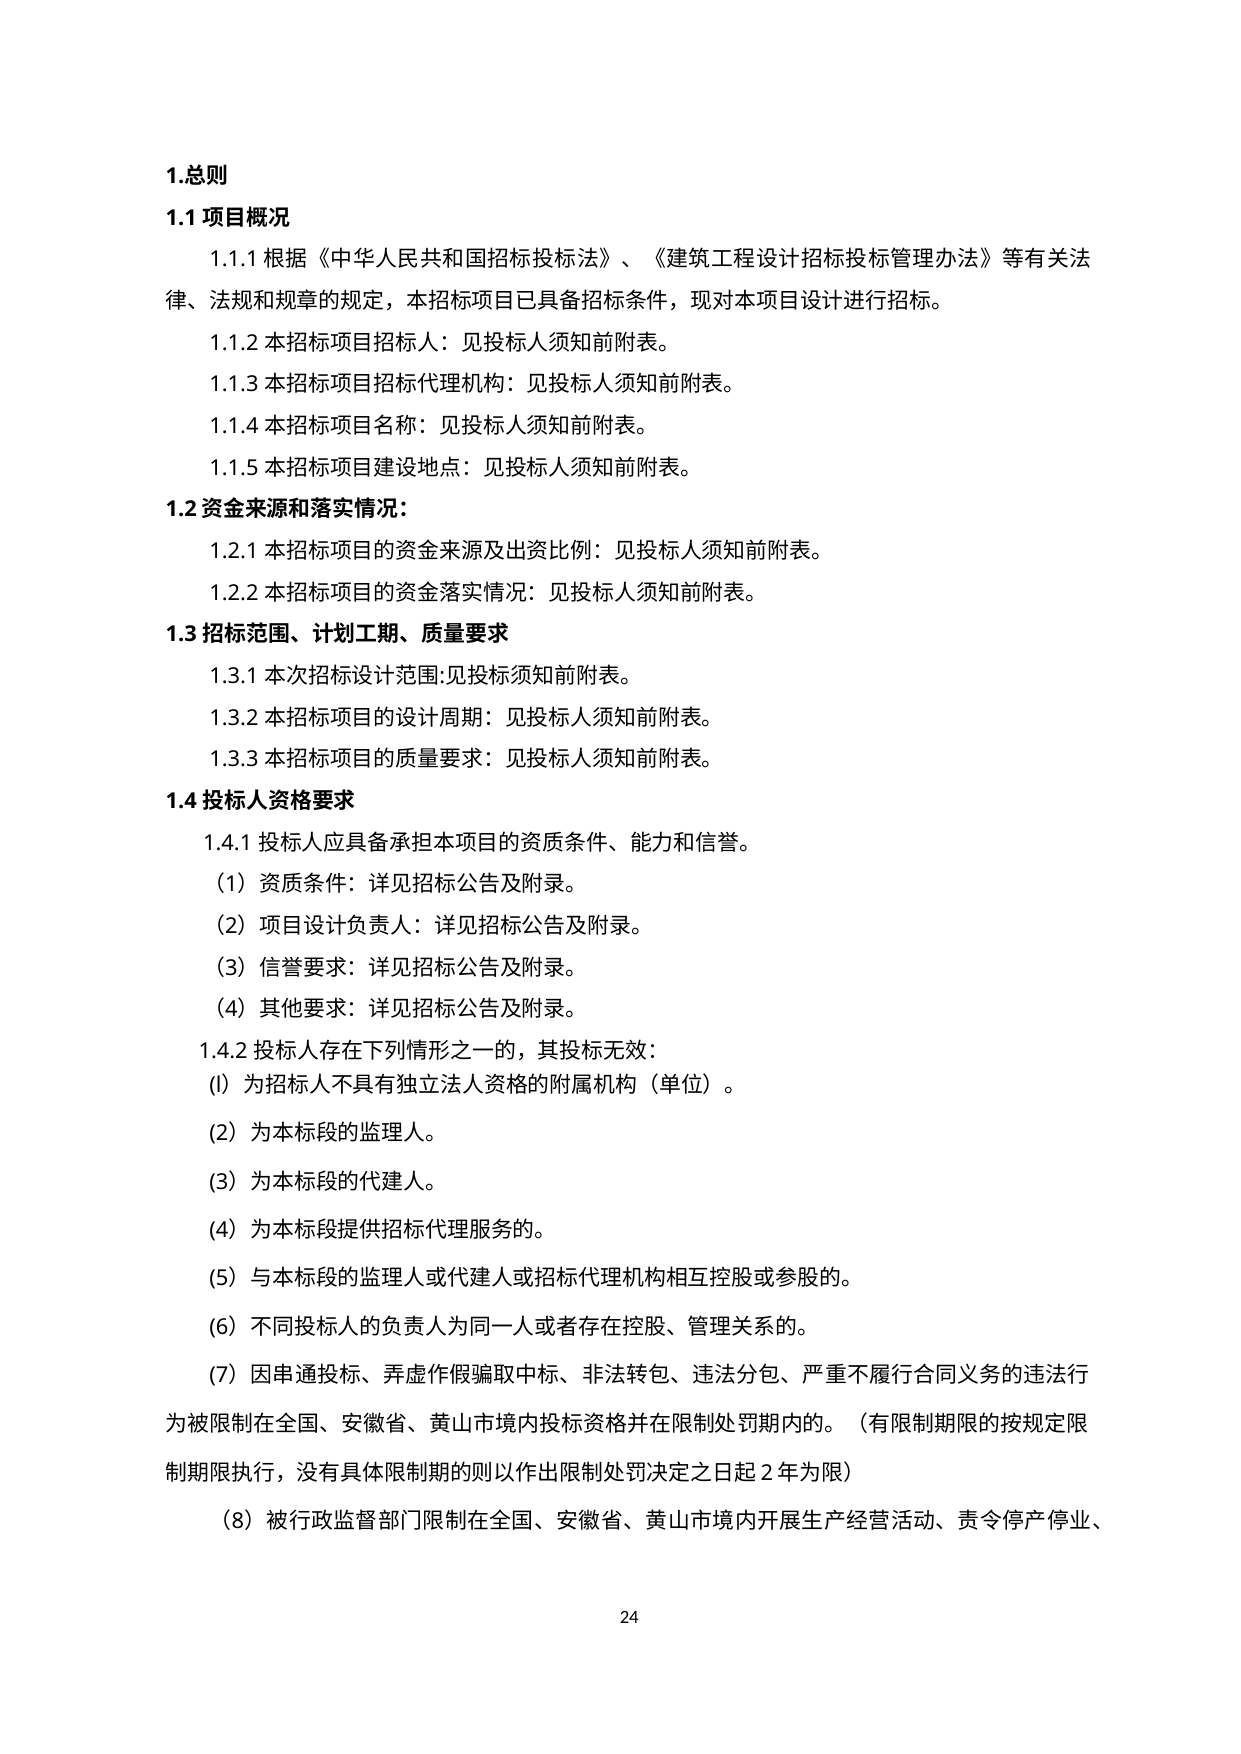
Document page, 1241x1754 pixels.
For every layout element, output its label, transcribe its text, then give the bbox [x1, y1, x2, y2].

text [165, 1502, 1092, 1535]
text 1.3 招标范围、计划工期、质量要求 [165, 608, 1092, 650]
text 1.2.2 本招标项目的资金落实情况：见投标人须知前附表。 [165, 567, 1092, 608]
text 1.4.1 投标人应具备承担本项目的资质条件、能力和信誉。 [165, 817, 1092, 858]
text 1.1.5 本招标项目建设地点：见投标人须知前附表。 [165, 442, 1092, 483]
text 1.3.1 本次招标设计范围:见投标须知前附表。 [165, 650, 1092, 692]
text （3）信誉要求：详见招标公告及附录。 [165, 942, 1092, 983]
text 1.1.2 本招标项目招标人：见投标人须知前附表。 [165, 317, 1092, 358]
text 1.3.3 本招标项目的质量要求：见投标人须知前附表。 [165, 733, 1092, 775]
text (4）为本标段提供招标代理服务的。 [165, 1212, 1092, 1244]
text 1.总则 [165, 150, 1092, 192]
text 1.1 项目概况 [165, 192, 1092, 233]
text (2）为本标段的监理人。 [165, 1115, 1092, 1147]
text 1.1.3 本招标项目招标代理机构：见投标人须知前附表。 [165, 358, 1092, 400]
text (6）不同投标人的负责人为同一人或者存在控股、管理关系的。 [165, 1308, 1092, 1341]
text 1.1.1根据《中华人民共和国招标投标法》、《建筑工程设计招标投标管理办法》等有关法律、法规和规章的规定，本招标项目已具备招标条件，现对本项目设计进行招标。 [165, 233, 1092, 317]
text （2）项目设计负责人：详见招标公告及附录。 [165, 900, 1092, 942]
text (5）与本标段的监理人或代建人或招标代理机构相互控股或参股的。 [165, 1260, 1092, 1292]
text 1.2.1 本招标项目的资金来源及出资比例：见投标人须知前附表。 [165, 525, 1092, 567]
text (7）因串通投标、弄虚作假骗取中标、非法转包、违法分包、严重不履行合同义务的违法行为被限制在全国、安徽省、黄山市境内投标资格并在限制处罚期内的。（有限制期限的按规定限制期限执行，没有具体限制期的则以作出限制处罚决定之日起2年为限） [165, 1357, 1092, 1487]
text (3）为本标段的代建人。 [165, 1163, 1092, 1196]
text (l）为招标人不具有独立法人资格的附属机构（单位）。 [165, 1067, 1092, 1099]
text 1.3.2 本招标项目的设计周期：见投标人须知前附表。 [165, 692, 1092, 733]
text 1.4.2 投标人存在下列情形之一的，其投标无效： [165, 1025, 1092, 1067]
text 1.4 投标人资格要求 [165, 775, 1092, 817]
text 1.1.4 本招标项目名称：见投标人须知前附表。 [165, 400, 1092, 442]
text （1）资质条件：详见招标公告及附录。 [165, 858, 1092, 900]
text 1.2资金来源和落实情况： [165, 483, 1092, 525]
text （4）其他要求：详见招标公告及附录。 [165, 983, 1092, 1025]
